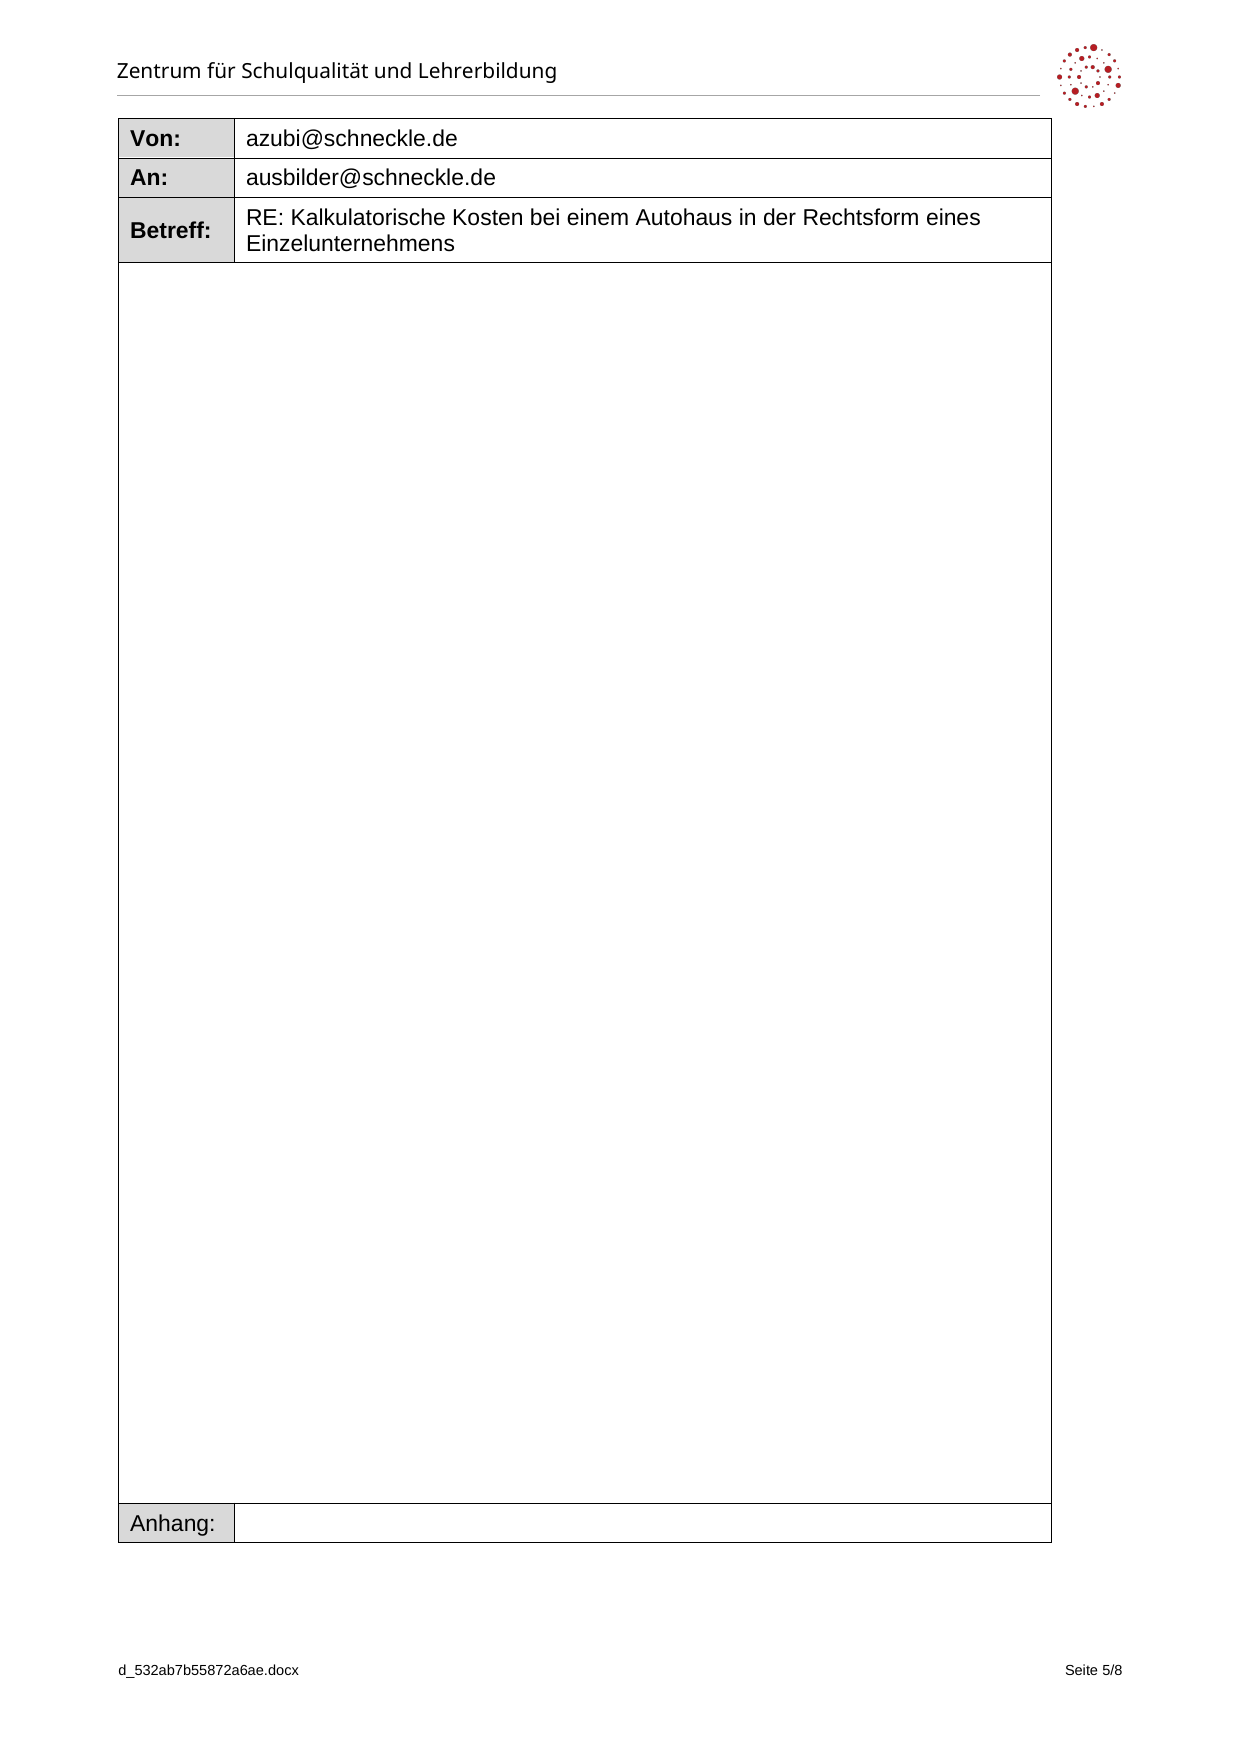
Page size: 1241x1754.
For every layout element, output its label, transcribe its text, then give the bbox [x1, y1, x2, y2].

table_cell RE: Kalkulatorische Kosten bei einem Autohaus in der Rechtsform eines Einzelunternehmens [235, 198, 1051, 262]
table_header azubi@schneckle.de [235, 119, 1051, 157]
table_cell [235, 1504, 1051, 1542]
picture [1056, 40, 1122, 112]
table_cell [119, 263, 1051, 1503]
table_cell Anhang: [119, 1504, 234, 1542]
table_cell An: [119, 159, 234, 197]
table_header Von: [119, 119, 234, 157]
table_cell Betreff: [119, 198, 234, 262]
table_cell ausbilder@schneckle.de [235, 159, 1051, 197]
